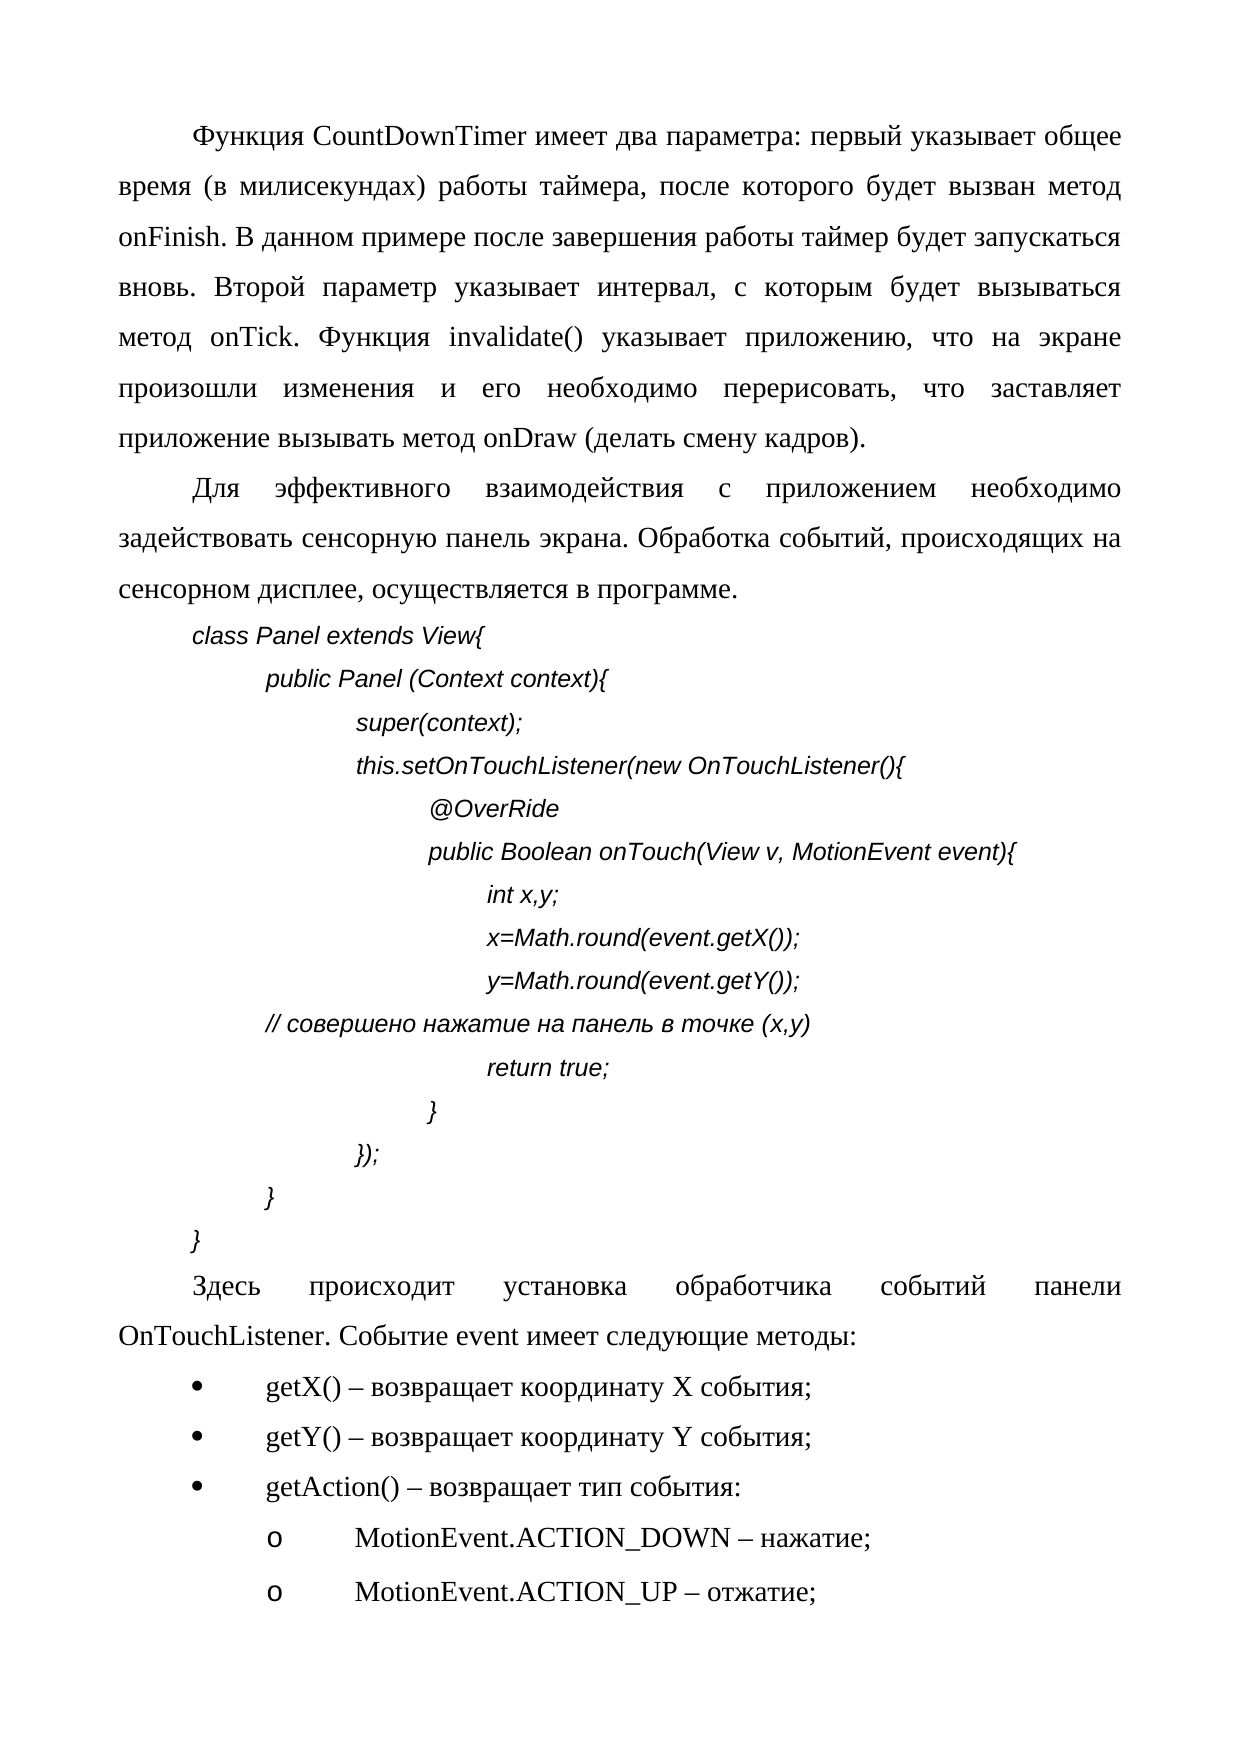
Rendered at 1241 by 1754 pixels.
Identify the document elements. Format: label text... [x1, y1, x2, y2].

text class Panel extends View{ [118, 621, 1122, 650]
list getAction() – возвращает тип события: [192, 1469, 1122, 1503]
text @OverRide [118, 794, 1122, 822]
text x=Math.round(event.getX()); [118, 923, 1122, 952]
text this.setOnTouchListener(new OnTouchListener(){ [118, 751, 1122, 779]
text public Panel (Context context){ [118, 664, 1122, 693]
text int x,y; [118, 880, 1122, 909]
text y=Math.round(event.getY()); [118, 966, 1122, 995]
text } [118, 1096, 1122, 1124]
list getY() – возвращает координату Y события; [192, 1419, 1122, 1453]
text return true; [118, 1052, 1122, 1081]
text }); [118, 1139, 1122, 1167]
text } [118, 1225, 1122, 1254]
text } [118, 1182, 1122, 1211]
list MotionEvent.ACTION_DOWN – нажатие; [266, 1520, 1122, 1556]
text super(context); [118, 707, 1122, 736]
list getX() – возвращает координату X события; [192, 1369, 1122, 1402]
text public Boolean onTouch(View v, MotionEvent event){ [118, 837, 1122, 866]
text Функция CountDownTimer имеет два параметра: первый указывает общее время (в милисекундах) работы таймера, после которого будет вызван метод onFinish. В данном примере после завершения работы таймер будет запускаться вновь. Второй параметр указывает интервал, с которым будет вызываться метод onTick. Функция invalidate() указывает приложению, что на экране произошли изменения и его необходимо перерисовать, что заставляет приложение вызывать метод onDraw (делать смену кадров). [118, 118, 1122, 453]
text // совершено нажатие на панель в точке (x,y) [118, 1009, 1122, 1038]
text Для эффективного взаимодействия с приложением необходимо задействовать сенсорную панель экрана. Обработка событий, происходящих на сенсорном дисплее, осуществляется в программе. [118, 470, 1122, 604]
text Здесь происходит установка обработчика событий панели OnTouchListener. Событие event имеет следующие методы: [118, 1268, 1122, 1352]
list MotionEvent.ACTION_UP – отжатие; [266, 1574, 1122, 1610]
